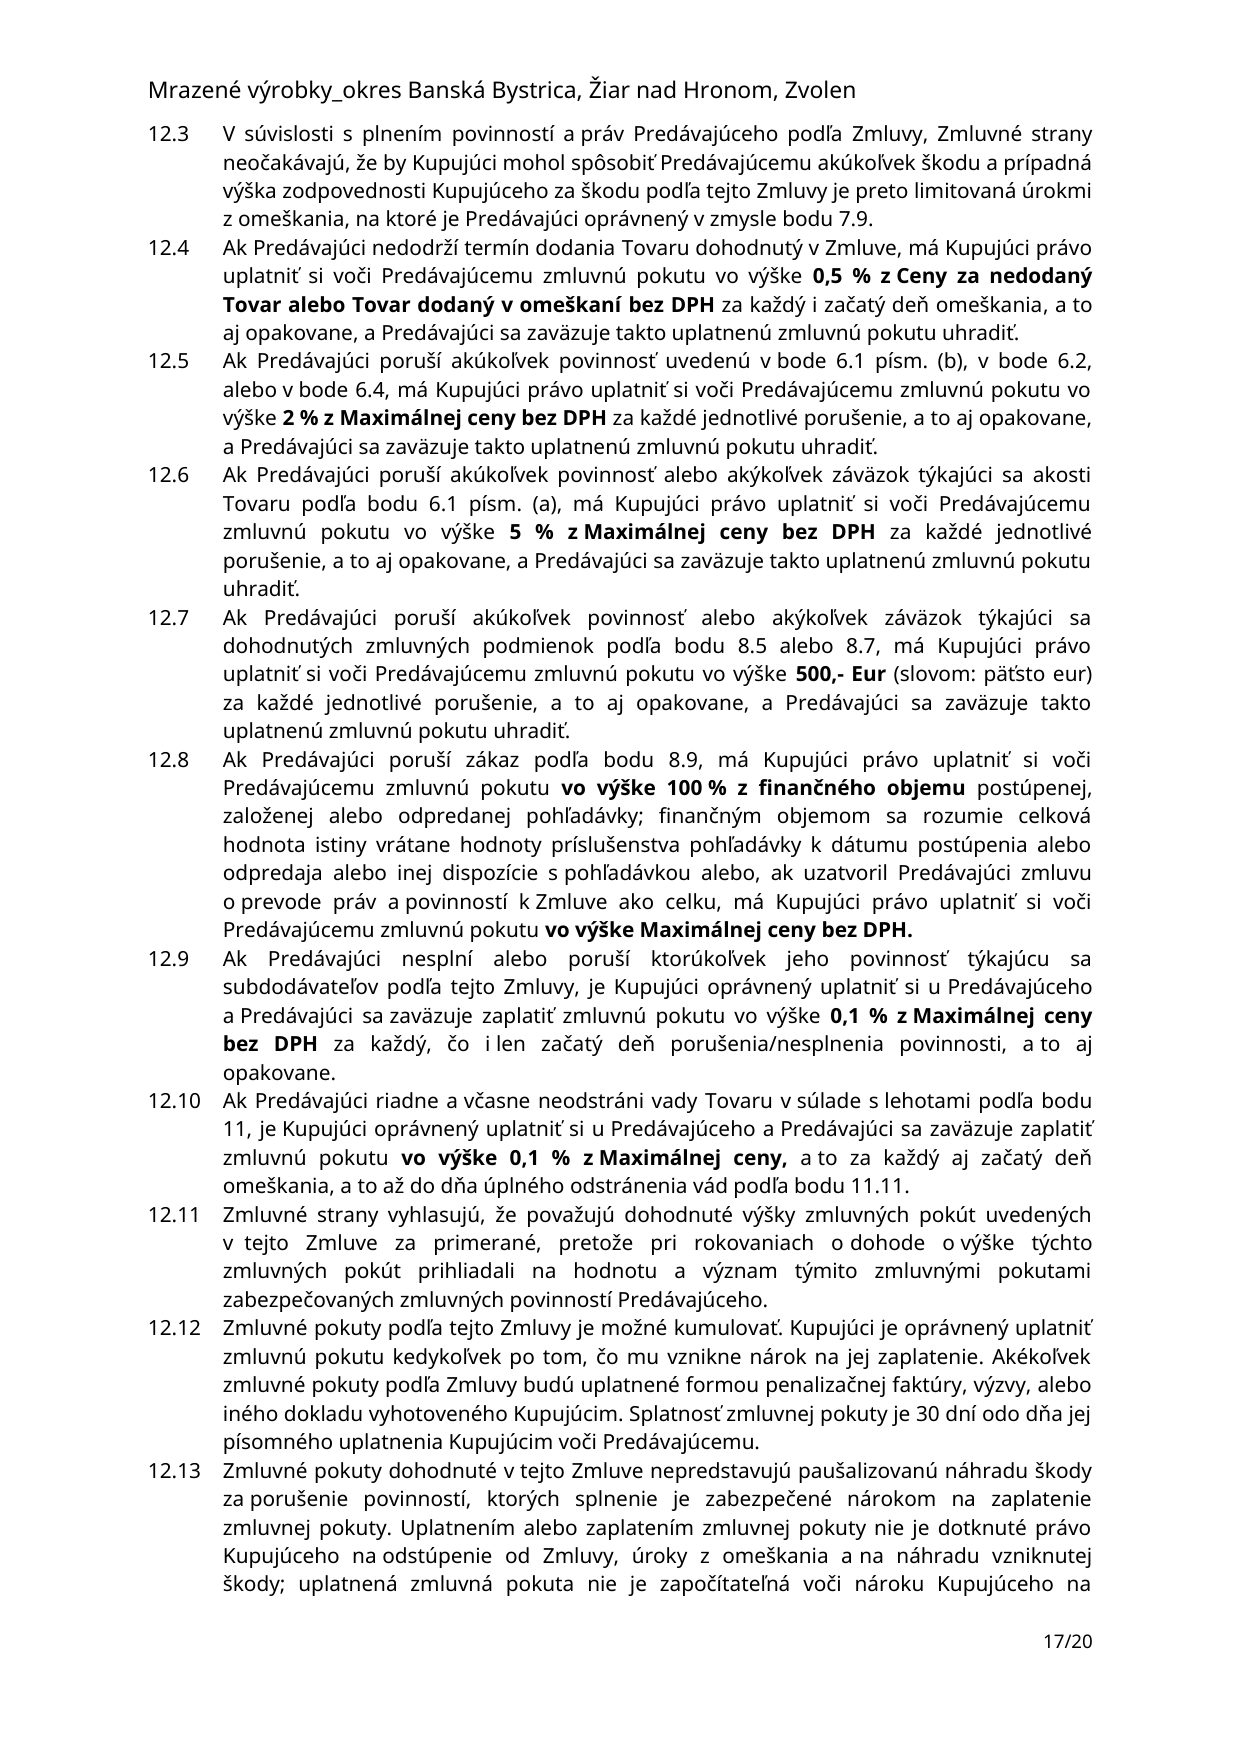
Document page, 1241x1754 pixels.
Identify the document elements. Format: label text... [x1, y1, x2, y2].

list Ak Predávajúci nedodrží termín dodania Tovaru dohodnutý v Zmluve, má Kupujúci právo uplatniť si voči Predávajúcemu zmluvnú pokutu vo výške 0,5 % z Ceny za nedodaný Tovar alebo Tovar dodaný v omeškaní bez DPH za každý i začatý deň omeškania, a to aj opakovane, a Predávajúci sa zaväzuje takto uplatnenú zmluvnú pokutu uhradiť. [148, 233, 1093, 347]
list Ak Predávajúci poruší akúkoľvek povinnosť alebo akýkoľvek záväzok týkajúci sa akosti Tovaru podľa bodu 6.1 písm. (a), má Kupujúci právo uplatniť si voči Predávajúcemu zmluvnú pokutu vo výške 5 % z Maximálnej ceny bez DPH za každé jednotlivé porušenie, a to aj opakovane, a Predávajúci sa zaväzuje takto uplatnenú zmluvnú pokutu uhradiť. [148, 460, 1093, 603]
list V súvislosti s plnením povinností a práv Predávajúceho podľa Zmluvy, Zmluvné strany neočakávajú, že by Kupujúci mohol spôsobiť Predávajúcemu akúkoľvek škodu a prípadná výška zodpovednosti Kupujúceho za škodu podľa tejto Zmluvy je preto limitovaná úrokmi z omeškania, na ktoré je Predávajúci oprávnený v zmysle bodu 7.9. [148, 119, 1093, 233]
list Ak Predávajúci poruší akúkoľvek povinnosť uvedenú v bode 6.1 písm. (b), v bode 6.2, alebo v bode 6.4, má Kupujúci právo uplatniť si voči Predávajúcemu zmluvnú pokutu vo výške 2 % z Maximálnej ceny bez DPH za každé jednotlivé porušenie, a to aj opakovane, a Predávajúci sa zaväzuje takto uplatnenú zmluvnú pokutu uhradiť. [148, 347, 1093, 460]
list Ak Predávajúci poruší zákaz podľa bodu 8.9, má Kupujúci právo uplatniť si voči Predávajúcemu zmluvnú pokutu vo výške 100 % z finančného objemu postúpenej, založenej alebo odpredanej pohľadávky; finančným objemom sa rozumie celková hodnota istiny vrátane hodnoty príslušenstva pohľadávky k dátumu postúpenia alebo odpredaja alebo inej dispozície s pohľadávkou alebo, ak uzatvoril Predávajúci zmluvu o prevode práv a povinností k Zmluve ako celku, má Kupujúci právo uplatniť si voči Predávajúcemu zmluvnú pokutu vo výške Maximálnej ceny bez DPH. [148, 745, 1093, 944]
list Ak Predávajúci riadne a včasne neodstráni vady Tovaru v súlade s lehotami podľa bodu 11, je Kupujúci oprávnený uplatniť si u Predávajúceho a Predávajúci sa zaväzuje zaplatiť zmluvnú pokutu vo výške 0,1 % z Maximálnej ceny, a to za každý aj začatý deň omeškania, a to až do dňa úplného odstránenia vád podľa bodu 11.11. [148, 1086, 1093, 1200]
list Ak Predávajúci nesplní alebo poruší ktorúkoľvek jeho povinnosť týkajúcu sa subdodávateľov podľa tejto Zmluvy, je Kupujúci oprávnený uplatniť si u Predávajúceho a Predávajúci sa zaväzuje zaplatiť zmluvnú pokutu vo výške 0,1 % z Maximálnej ceny bez DPH za každý, čo i len začatý deň porušenia/nesplnenia povinnosti, a to aj opakovane. [148, 944, 1093, 1086]
list Ak Predávajúci poruší akúkoľvek povinnosť alebo akýkoľvek záväzok týkajúci sa dohodnutých zmluvných podmienok podľa bodu 8.5 alebo 8.7, má Kupujúci právo uplatniť si voči Predávajúcemu zmluvnú pokutu vo výške 500,- Eur (slovom: päťsto eur) za každé jednotlivé porušenie, a to aj opakovane, a Predávajúci sa zaväzuje takto uplatnenú zmluvnú pokutu uhradiť. [148, 603, 1093, 745]
list Zmluvné pokuty podľa tejto Zmluvy je možné kumulovať. Kupujúci je oprávnený uplatniť zmluvnú pokutu kedykoľvek po tom, čo mu vznikne nárok na jej zaplatenie. Akékoľvek zmluvné pokuty podľa Zmluvy budú uplatnené formou penalizačnej faktúry, výzvy, alebo iného dokladu vyhotoveného Kupujúcim. Splatnosť zmluvnej pokuty je 30 dní odo dňa jej písomného uplatnenia Kupujúcim voči Predávajúcemu. [148, 1313, 1093, 1456]
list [148, 1456, 1093, 1598]
list Zmluvné strany vyhlasujú, že považujú dohodnuté výšky zmluvných pokút uvedených v tejto Zmluve za primerané, pretože pri rokovaniach o dohode o výške týchto zmluvných pokút prihliadali na hodnotu a význam týmito zmluvnými pokutami zabezpečovaných zmluvných povinností Predávajúceho. [148, 1200, 1093, 1313]
